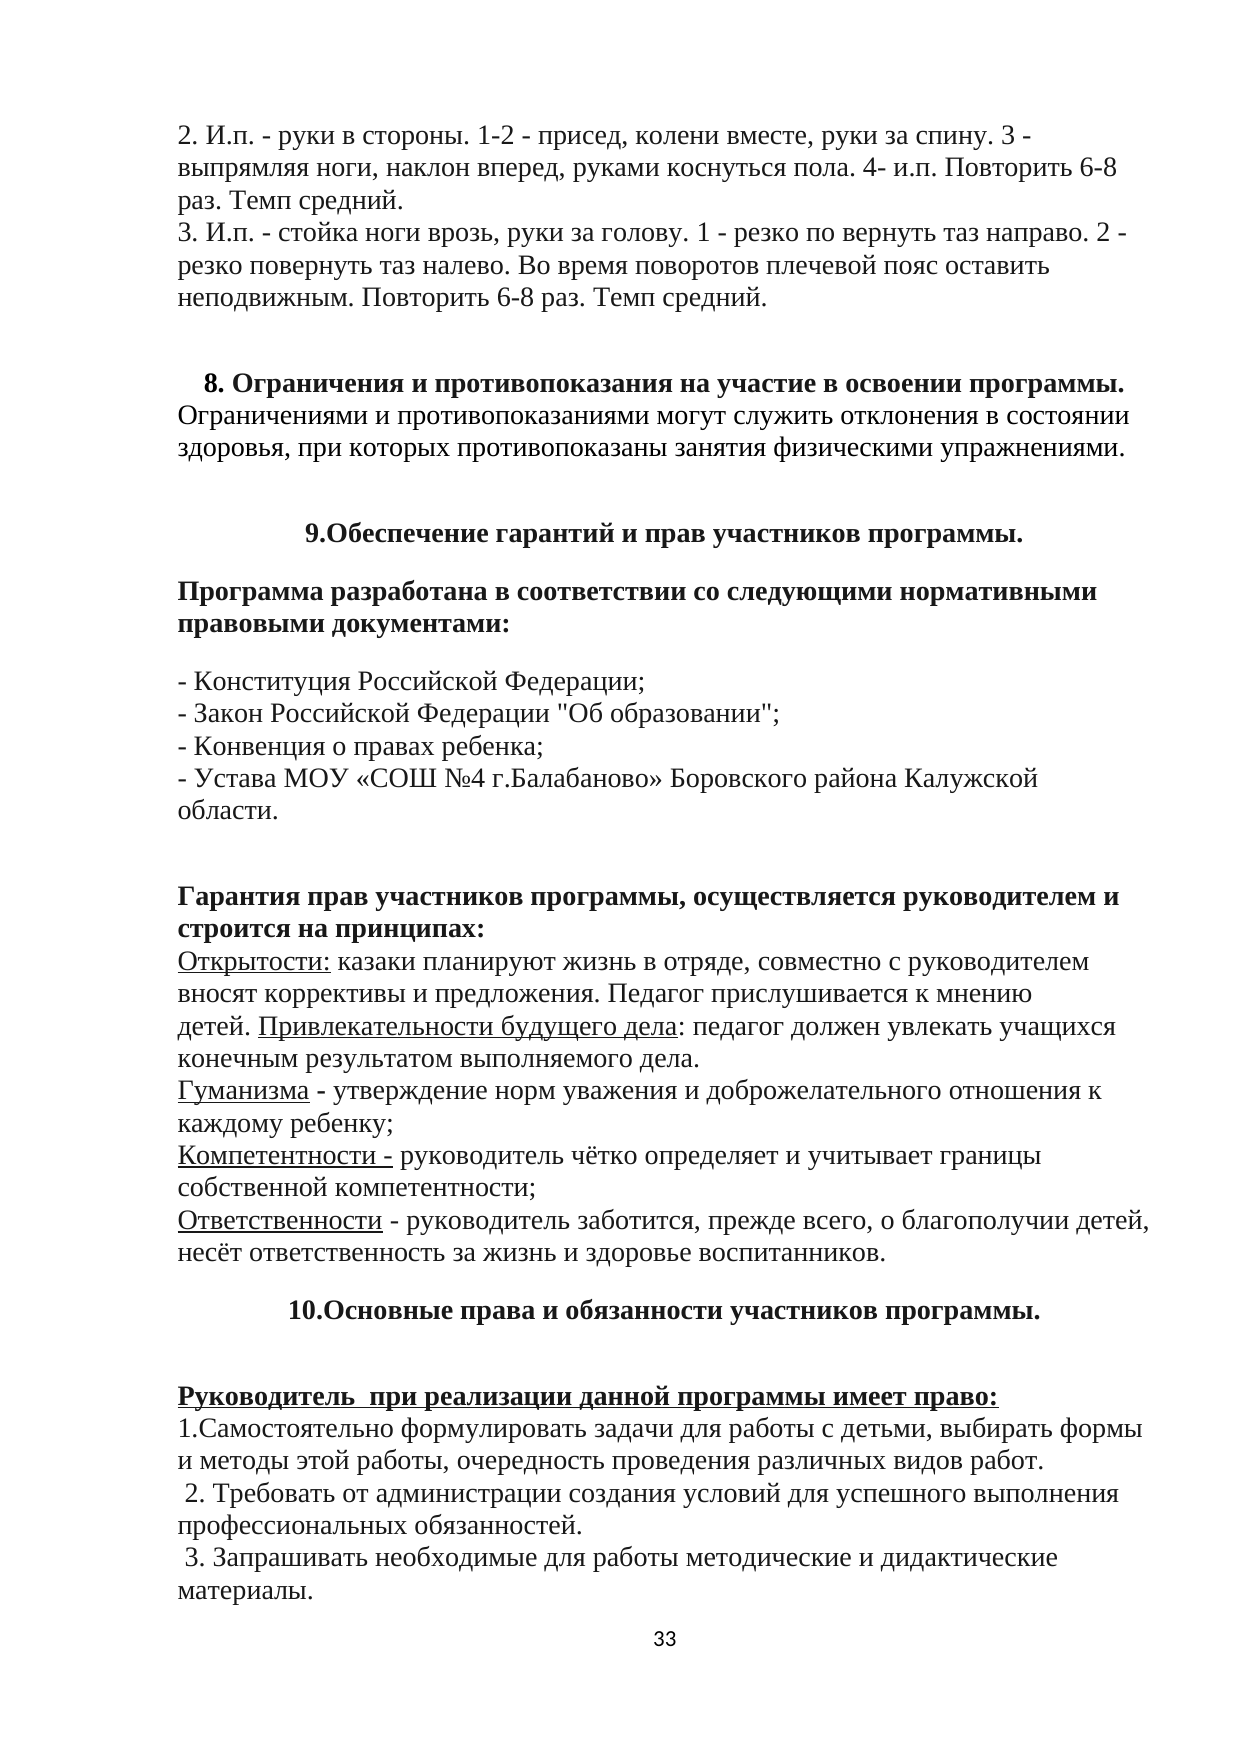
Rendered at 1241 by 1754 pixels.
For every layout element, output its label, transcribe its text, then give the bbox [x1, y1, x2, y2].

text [177, 118, 1152, 312]
text Программа разработана в соответствии со следующими нормативными правовыми документами: [177, 574, 1152, 638]
text 3. Запрашивать необходимые для работы методические и дидактические материалы. [177, 1541, 1152, 1605]
text Ограничениями и противопоказаниями могут служить отклонения в состоянии здоровья, при которых противопоказаны занятия физическими упражнениями. [177, 398, 1152, 463]
text Гуманизма - утверждение норм уважения и доброжелательного отношения к каждому ребенку; [177, 1073, 1152, 1138]
text Руководитель при реализации данной программы имеет право: [177, 1378, 1152, 1411]
text - Устава МОУ «СОШ №4 г.Балабаново» Боровского района Калужской области. [177, 761, 1152, 826]
text 2. Требовать от администрации создания условий для успешного выполнения профессиональных обязанностей. [177, 1476, 1152, 1541]
text - Конституция Российской Федерации; [177, 664, 1152, 696]
text 1.Самостоятельно формулировать задачи для работы с детьми, выбирать формы и методы этой работы, очередность проведения различных видов работ. [177, 1411, 1152, 1476]
text 10.Основные права и обязанности участников программы. [177, 1293, 1152, 1325]
text Открытости: казаки планируют жизнь в отряде, совместно с руководителем вносят коррективы и предложения. Педагог прислушивается к мнению детей. Привлекательности будущего дела: педагог должен увлекать учащихся конечным результатом выполняемого дела. [177, 944, 1152, 1073]
text Гарантия прав участников программы, осуществляется руководителем и строится на принципах: [177, 879, 1152, 944]
text 8. Ограничения и противопоказания на участие в освоении программы. [177, 366, 1152, 398]
text Ответственности - руководитель заботится, прежде всего, о благополучии детей, несёт ответственность за жизнь и здоровье воспитанников. [177, 1203, 1152, 1268]
text - Конвенция о правах ребенка; [177, 728, 1152, 761]
text 9.Обеспечение гарантий и прав участников программы. [177, 516, 1152, 548]
text - Закон Российской Федерации "Об образовании"; [177, 696, 1152, 728]
text Компетентности - руководитель чётко определяет и учитывает границы собственной компетентности; [177, 1138, 1152, 1203]
